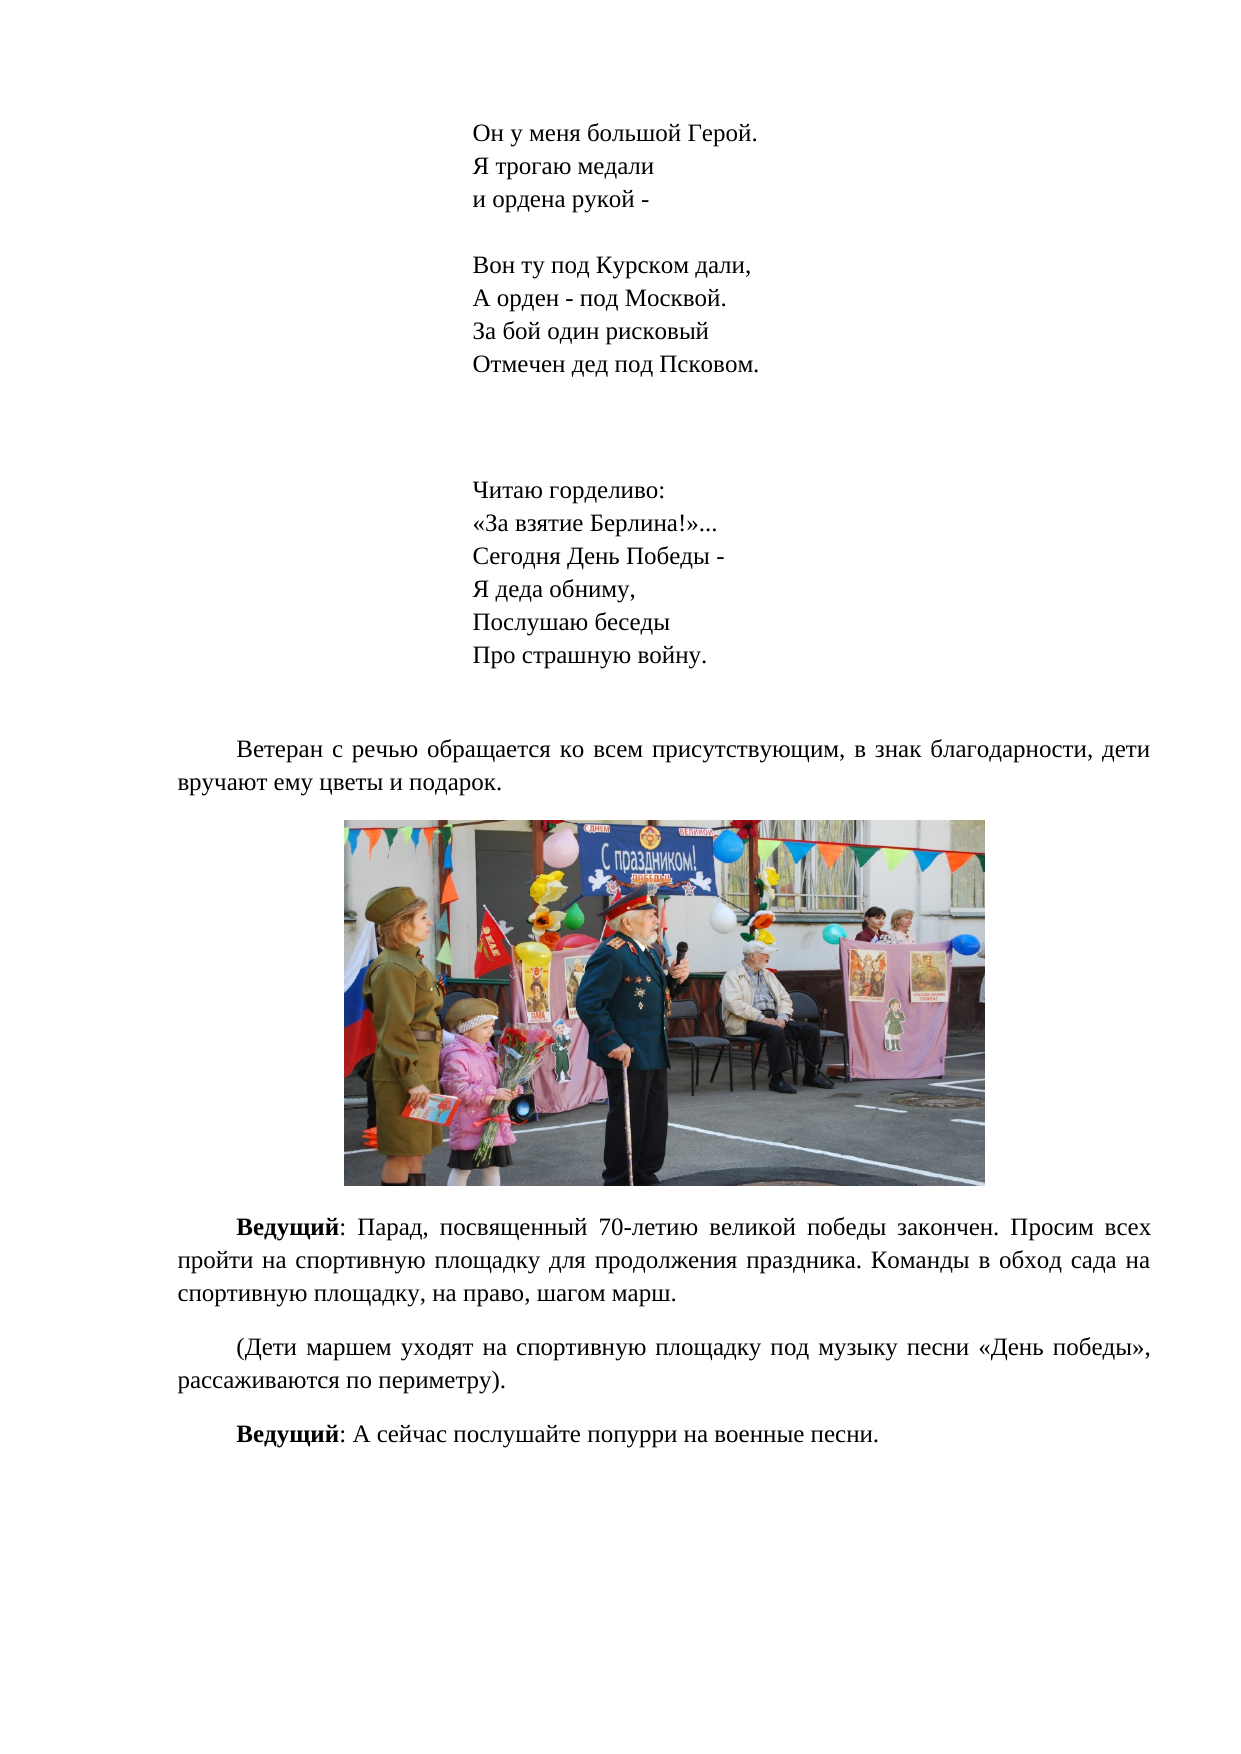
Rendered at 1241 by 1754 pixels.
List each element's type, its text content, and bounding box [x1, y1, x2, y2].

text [472, 118, 1152, 449]
text (Дети маршем уходят на спортивную площадку под музыку песни «День победы», рассаживаются по периметру). [177, 1332, 1152, 1393]
text Читаю горделиво: «За взятие Берлина!»... Сегодня День Победы - Я деда обниму, Послушаю беседы Про страшную войну. [472, 475, 1152, 708]
text Ветеран с речью обращается ко всем присутствующим, в знак благодарности, дети вручают ему цветы и подарок. [177, 734, 1152, 795]
text Ведущий: А сейчас послушайте попурри на военные песни. [177, 1419, 1152, 1447]
picture [344, 820, 985, 1186]
text Ведущий: Парад, посвященный 70-летию великой победы закончен. Просим всех пройти на спортивную площадку для продолжения праздника. Команды в обход сада на спортивную площадку, на право, шагом марш. [177, 1212, 1152, 1307]
